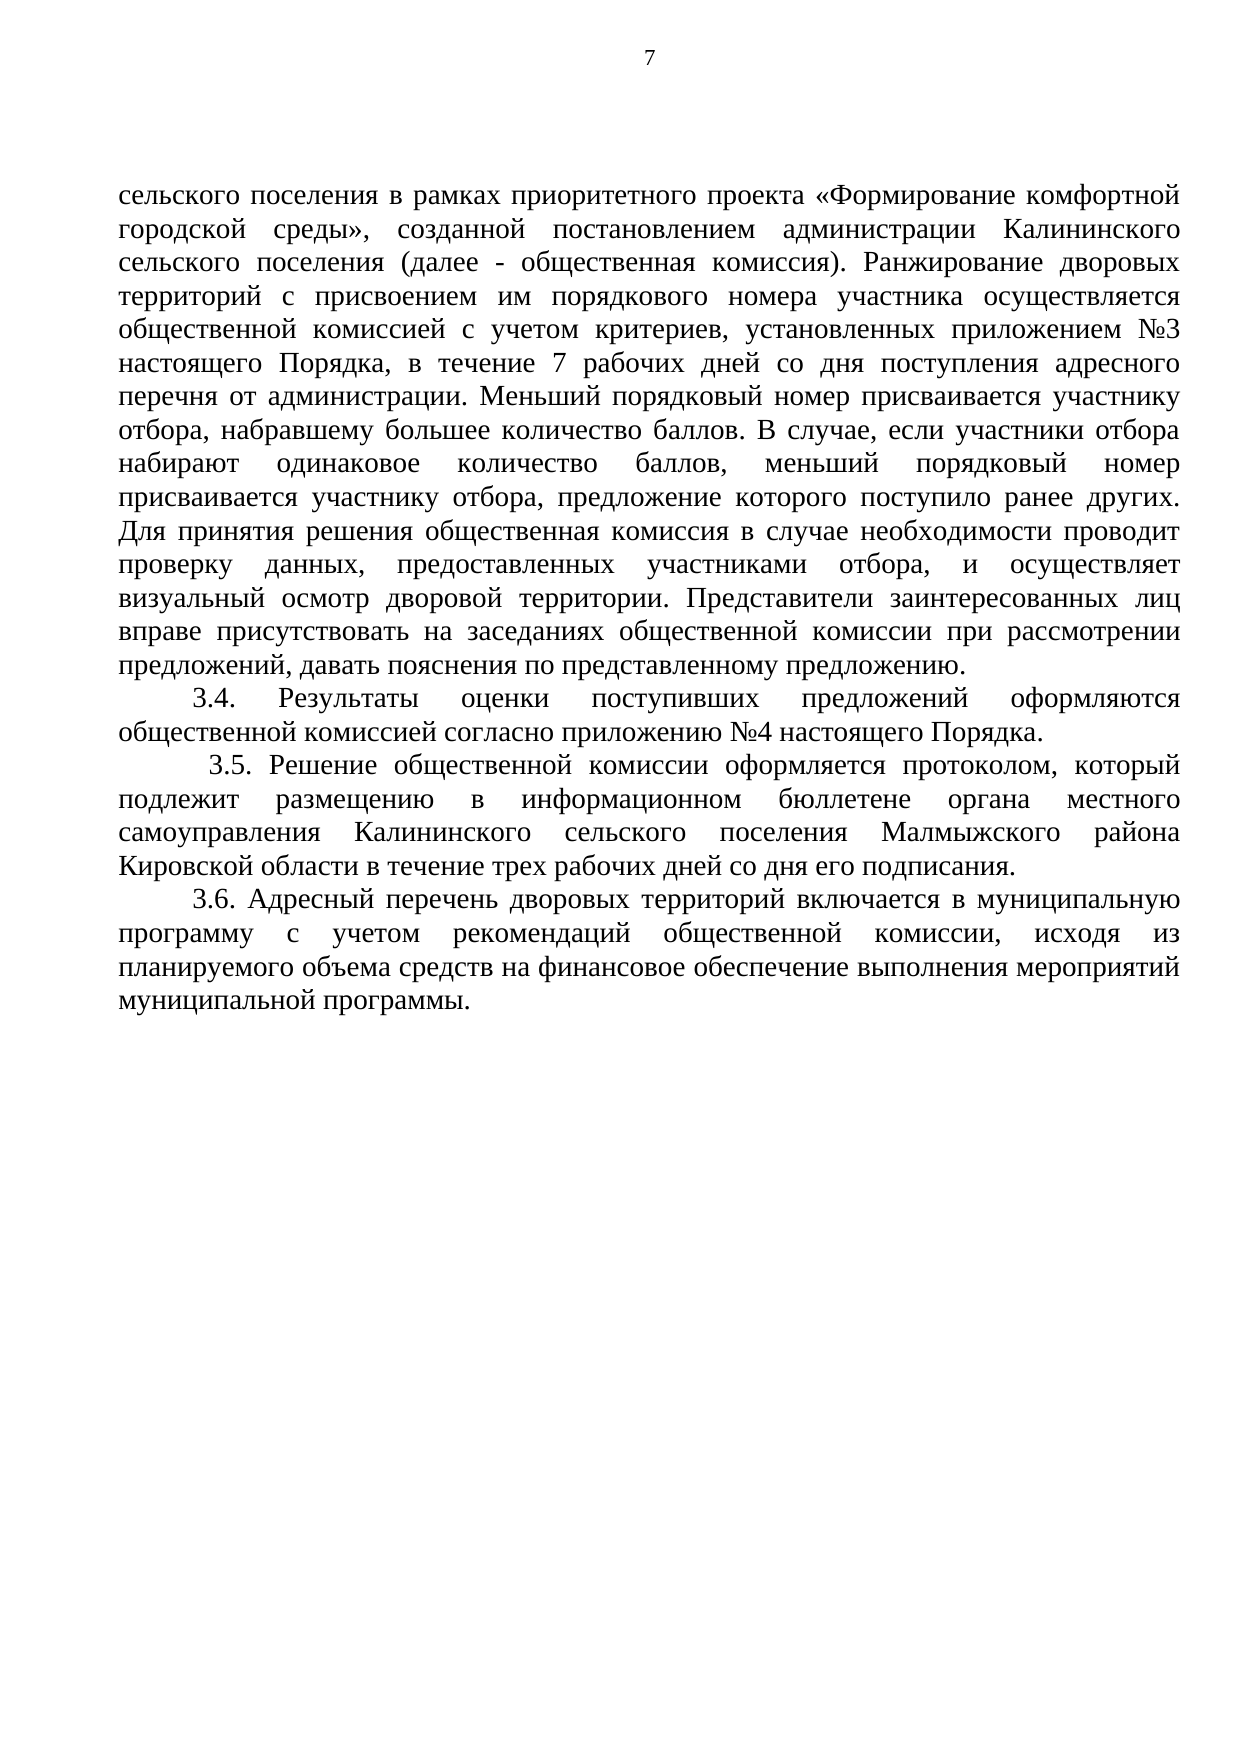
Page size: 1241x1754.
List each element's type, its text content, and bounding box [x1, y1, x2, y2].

text 3.4. Результаты оценки поступивших предложений оформляются общественной комиссией согласно приложению №4 настоящего Порядка. [118, 680, 1181, 747]
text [118, 177, 1181, 680]
text 3.5. Решение общественной комиссии оформляется протоколом, который подлежит размещению в информационном бюллетене органа местного самоуправления Калининского сельского поселения Малмыжского района Кировской области в течение трех рабочих дней со дня его подписания. [118, 747, 1181, 882]
text 3.6. Адресный перечень дворовых территорий включается в муниципальную программу с учетом рекомендаций общественной комиссии, исходя из планируемого объема средств на финансовое обеспечение выполнения мероприятий муниципальной программы. [118, 882, 1181, 1016]
